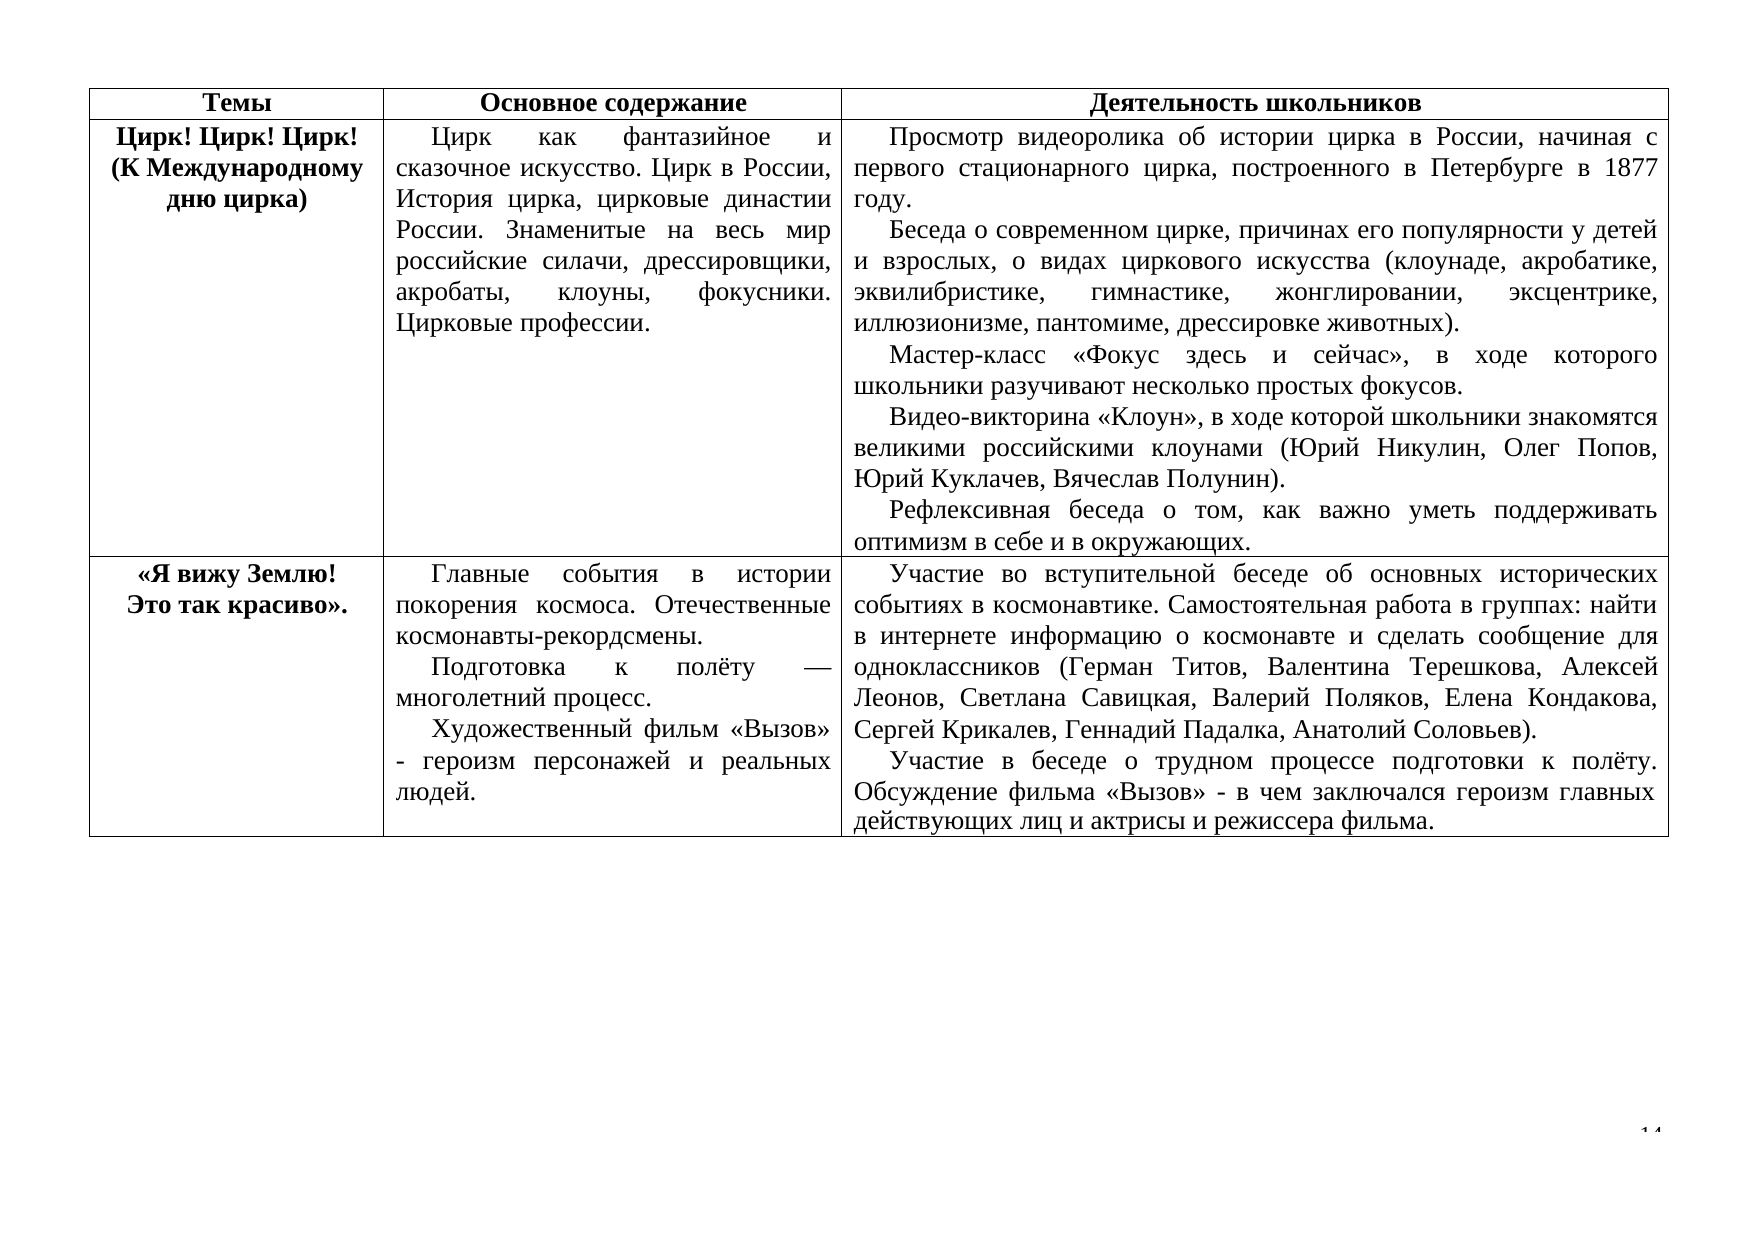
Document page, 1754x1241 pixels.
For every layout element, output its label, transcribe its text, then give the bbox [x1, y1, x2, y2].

table_cell Цирк! Цирк! Цирк! (К Международному дню цирка) [90, 120, 383, 556]
table_cell Цирк как фантазийное и сказочное искусство. Цирк в России, История цирка, цирковые династии России. Знаменитые на весь мир российские силачи, дрессировщики, акробаты, клоуны, фокусники. Цирковые профессии. [384, 120, 841, 556]
table_cell Просмотр видеоролика об истории цирка в России, начиная с первого стационарного цирка, построенного в Петербурге в 1877 году. Беседа о современном цирке, причинах его популярности у детей и взрослых, о видах циркового искусства (клоунаде, акробатике, эквилибристике, гимнастике, жонглировании, эксцентрике, иллюзионизме, пантомиме, дрессировке животных). Мастер-класс «Фокус здесь и сейчас», в ходе которого школьники разучивают несколько простых фокусов. Видео-викторина «Клоун», в ходе которой школьники знакомятся великими российскими клоунами (Юрий Никулин, Олег Попов, Юрий Куклачев, Вячеслав Полунин). Рефлексивная беседа о том, как важно уметь поддерживать оптимизм в себе и в окружающих. [842, 120, 1668, 556]
table_cell Участие во вступительной беседе об основных исторических событиях в космонавтике. Самостоятельная работа в группах: найти в интернете информацию о космонавте и сделать сообщение для одноклассников (Герман Титов, Валентина Терешкова, Алексей Леонов, Светлана Савицкая, Валерий Поляков, Елена Кондакова, Сергей Крикалев, Геннадий Падалка, Анатолий Соловьев). Участие в беседе о трудном процессе подготовки к полёту. Обсуждение фильма «Вызов» - в чем заключался героизм главных действующих лиц и актрисы и режиссера фильма. [842, 557, 1668, 836]
table_header Темы [90, 89, 383, 119]
table_cell «Я вижу Землю! Это так красиво». [90, 557, 383, 836]
table_header Основное содержание [384, 89, 841, 119]
table_cell Главные события в истории покорения космоса. Отечественные космонавты-рекордсмены. Подготовка к полёту — многолетний процесс. Художественный фильм «Вызов» - героизм персонажей и реальных людей. [384, 557, 841, 836]
table_header Деятельность школьников [842, 89, 1668, 119]
